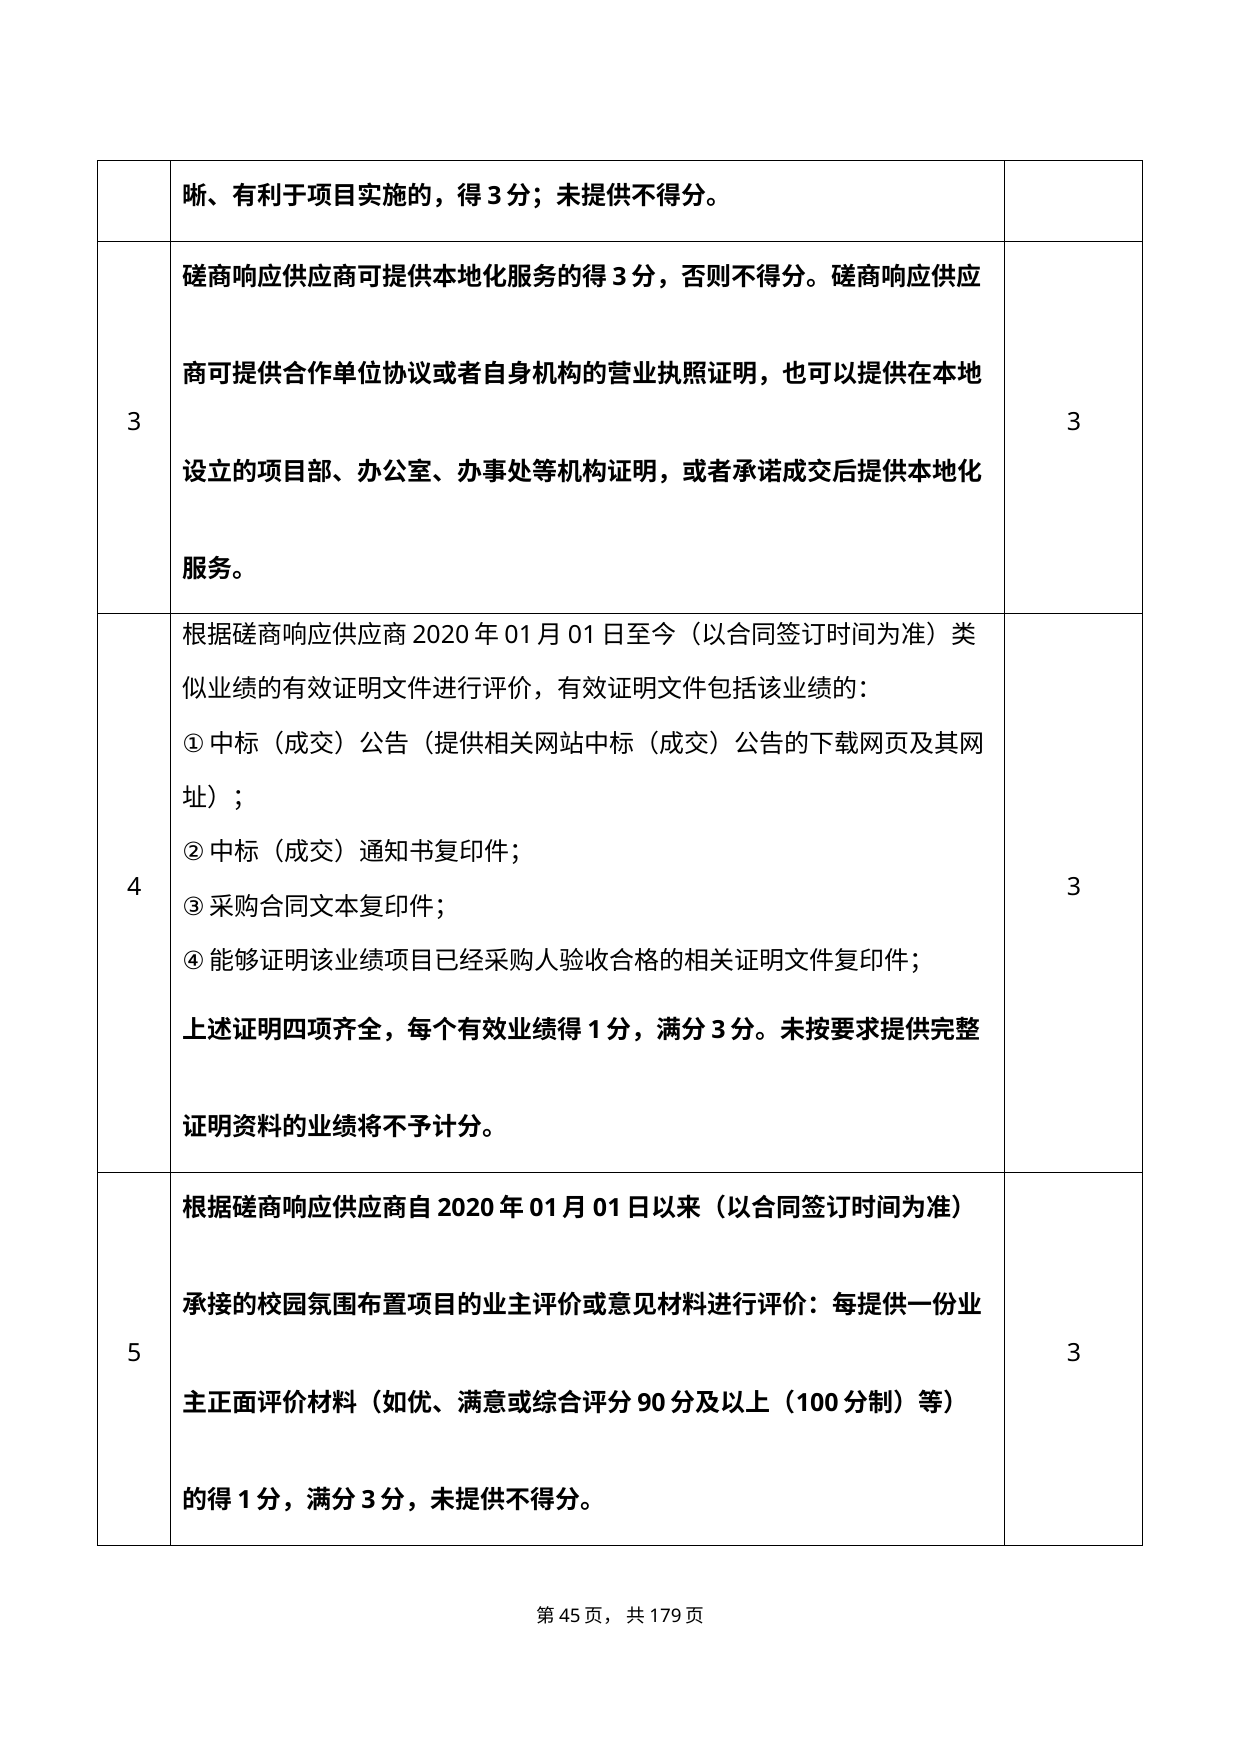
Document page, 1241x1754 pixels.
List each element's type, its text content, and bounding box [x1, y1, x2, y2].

table_cell 3 [1005, 161, 1142, 241]
table_cell 3 [1005, 614, 1142, 1172]
table_cell 5 [98, 1173, 170, 1544]
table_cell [171, 161, 1004, 241]
table_cell 3 [1005, 242, 1142, 613]
table_cell 3 [98, 242, 170, 613]
table_cell 根据磋商响应供应商2020年01月01日至今（以合同签订时间为准）类似业绩的有效证明文件进行评价，有效证明文件包括该业绩的： ①中标（成交）公告（提供相关网站中标（成交）公告的下载网页及其网址）； ②中标（成交）通知书复印件； ③采购合同文本复印件； ④能够证明该业绩项目已经采购人验收合格的相关证明文件复印件； 上述证明四项齐全，每个有效业绩得1分，满分3分。未按要求提供完整证明资料的业绩将不予计分。 [171, 614, 1004, 1172]
table_cell 磋商响应供应商可提供本地化服务的得3分，否则不得分。磋商响应供应商可提供合作单位协议或者自身机构的营业执照证明，也可以提供在本地设立的项目部、办公室、办事处等机构证明，或者承诺成交后提供本地化服务。 [171, 242, 1004, 613]
table_cell 4 [98, 614, 170, 1172]
table_cell 2 [98, 161, 170, 241]
table_cell 3 [1005, 1173, 1142, 1544]
table_cell 根据磋商响应供应商自2020年01月01日以来（以合同签订时间为准）承接的校园氛围布置项目的业主评价或意见材料进行评价：每提供一份业主正面评价材料（如优、满意或综合评分90分及以上（100分制）等）的得1分，满分3分，未提供不得分。 [171, 1173, 1004, 1544]
